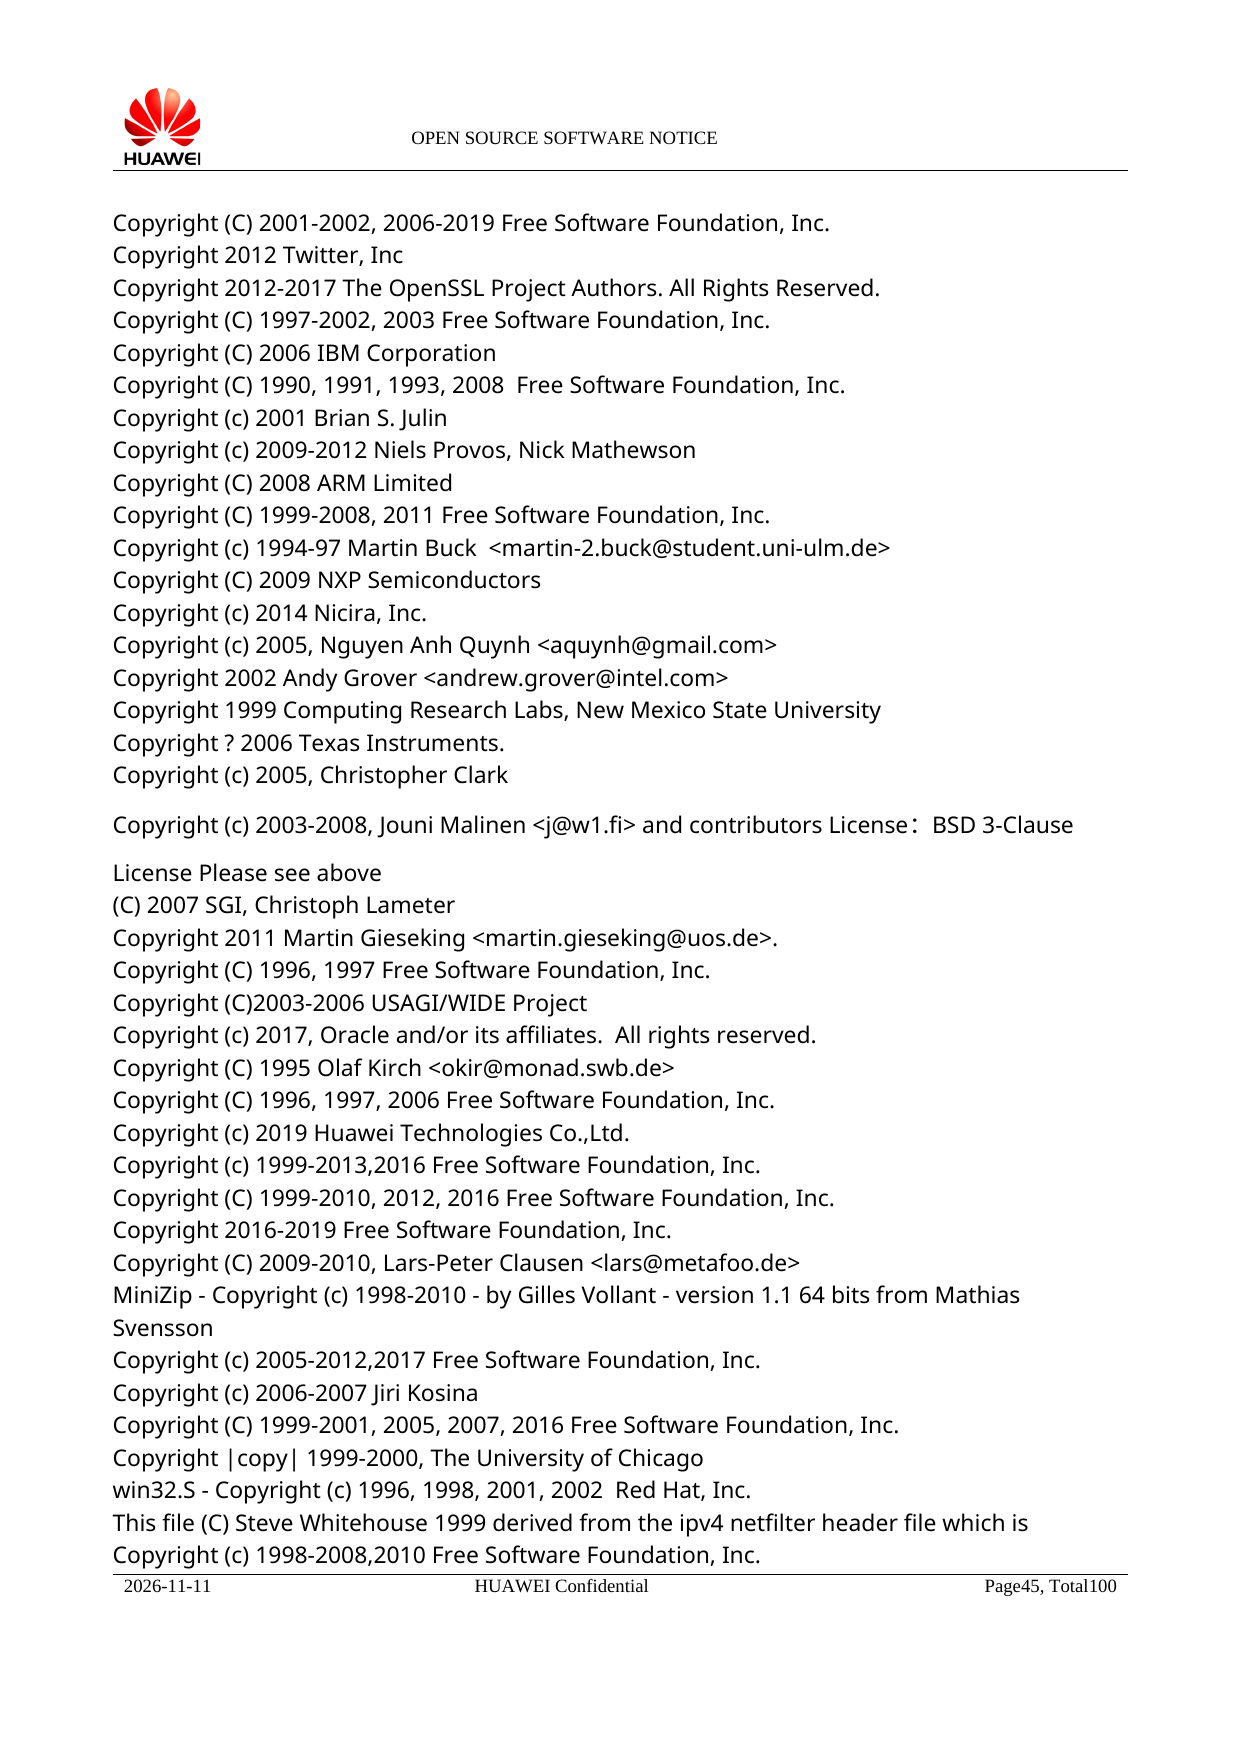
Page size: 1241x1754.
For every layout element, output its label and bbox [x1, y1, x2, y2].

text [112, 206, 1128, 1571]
picture [124, 88, 201, 165]
